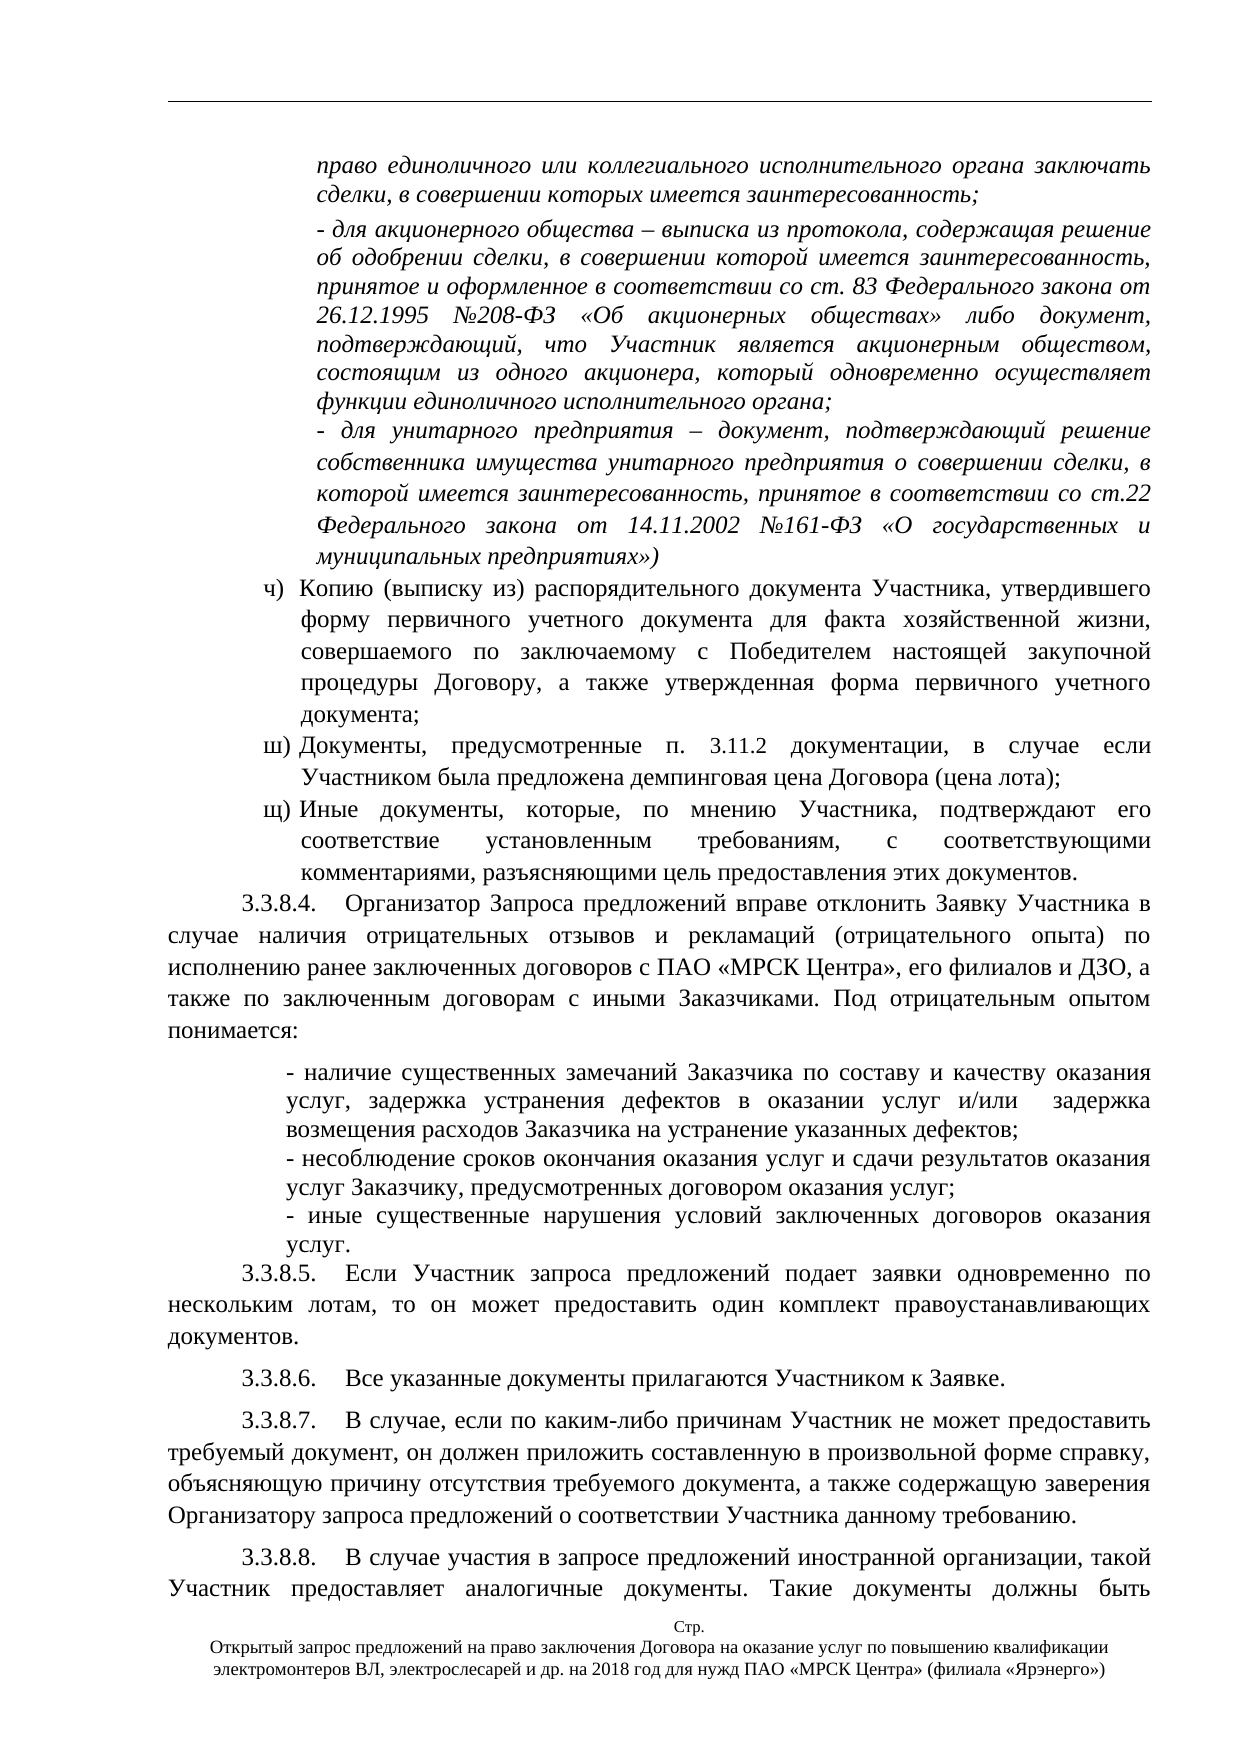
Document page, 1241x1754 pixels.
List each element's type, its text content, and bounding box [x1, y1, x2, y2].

list Если Участник запроса предложений подает заявки одновременно по нескольким лотам, то он может предоставить один комплект правоустанавливающих документов. [168, 1258, 1152, 1350]
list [168, 1542, 1152, 1602]
list Все указанные документы прилагаются Участником к Заявке. [168, 1363, 1152, 1392]
list - для акционерного общества – выписка из протокола, содержащая решение об одобрении сделки, в совершении которой имеется заинтересованность, принятое и оформленное в соответствии со ст. 83 Федерального закона от 26.12.1995 №208-ФЗ «Об акционерных обществах» либо документ, подтверждающий, что Участник является акционерным обществом, состоящим из одного акционера, который одновременно осуществляет функции единоличного исполнительного органа; [316, 214, 1152, 415]
list Организатор Запроса предложений вправе отклонить Заявку Участника в случае наличия отрицательных отзывов и рекламаций (отрицательного опыта) по исполнению ранее заключенных договоров с ПАО «МРСК Центра», его филиалов и ДЗО, а также по заключенным договорам с иными Заказчиками. Под отрицательным опытом понимается: [168, 888, 1152, 1043]
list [316, 150, 1152, 207]
list - иные существенные нарушения условий заключенных договоров оказания услуг. [286, 1200, 1152, 1258]
list - несоблюдение сроков окончания оказания услуг и сдачи результатов оказания услуг Заказчику, предусмотренных договором оказания услуг; [286, 1143, 1152, 1200]
list Иные документы, которые, по мнению Участника, подтверждают его соответствие установленным требованиям, с соответствующими комментариями, разъясняющими цель предоставления этих документов. [263, 794, 1152, 886]
list В случае, если по каким-либо причинам Участник не может предоставить требуемый документ, он должен приложить составленную в произвольной форме справку, объясняющую причину отсутствия требуемого документа, а также содержащую заверения Организатору запроса предложений о соответствии Участника данному требованию. [168, 1405, 1152, 1528]
list - наличие существенных замечаний Заказчика по составу и качеству оказания услуг, задержка устранения дефектов в оказании услуг и/или задержка возмещения расходов Заказчика на устранение указанных дефектов; [286, 1057, 1152, 1143]
list Копию (выписку из) распорядительного документа Участника, утвердившего форму первичного учетного документа для факта хозяйственной жизни, совершаемого по заключаемому с Победителем настоящей закупочной процедуры Договору, а также утвержденная форма первичного учетного документа; [263, 573, 1152, 728]
list Документы, предусмотренные п. 3.11.2 документации, в случае если Участником была предложена демпинговая цена Договора (цена лота); [263, 731, 1152, 791]
list - для унитарного предприятия – документ, подтверждающий решение собственника имущества унитарного предприятия о совершении сделки, в которой имеется заинтересованность, принятое в соответствии со ст.22 Федерального закона от 14.11.2002 №161-ФЗ «О государственных и муниципальных предприятиях») [316, 415, 1152, 570]
